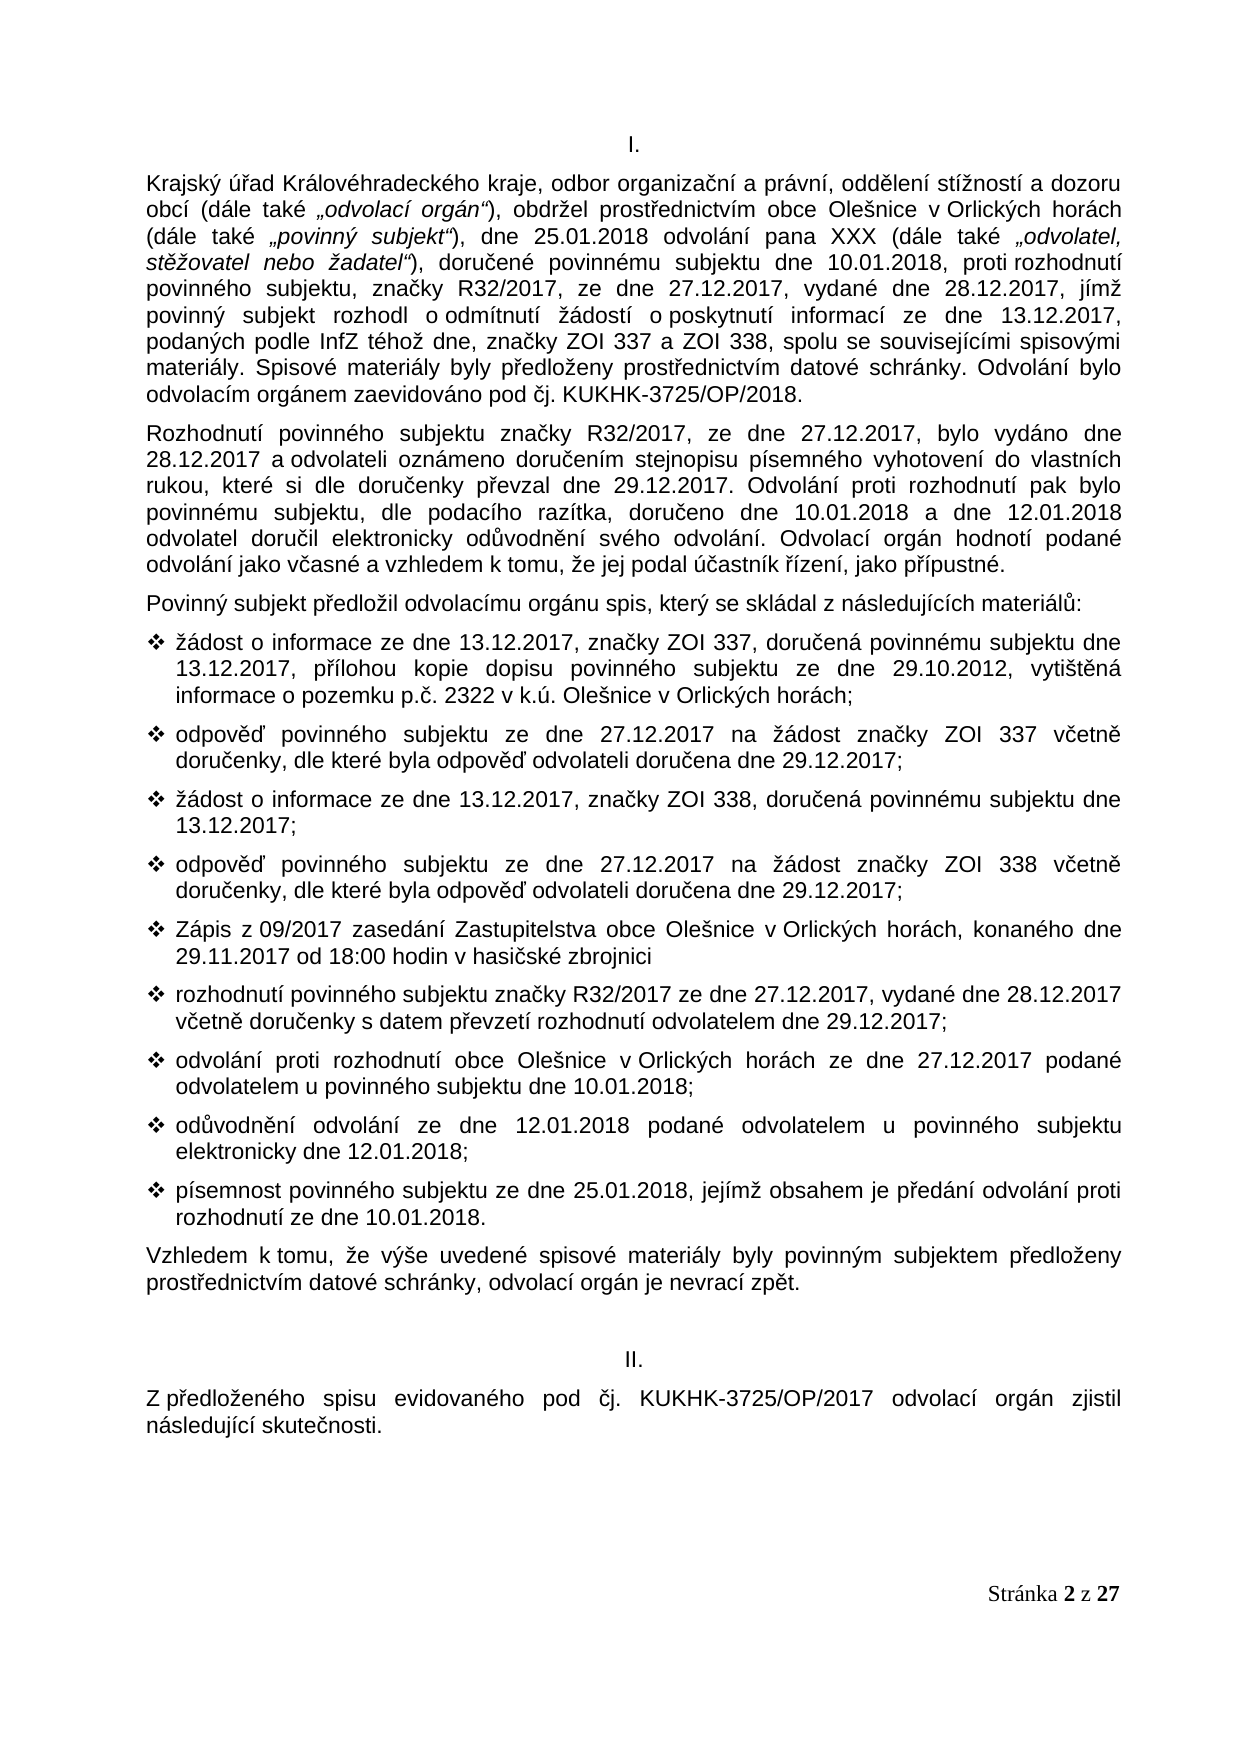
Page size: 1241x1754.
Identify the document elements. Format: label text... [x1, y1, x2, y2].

text Krajský úřad Královéhradeckého kraje, odbor organizační a právní, oddělení stížností a dozoru obcí (dále také „odvolací orgán“), obdržel prostřednictvím obce Olešnice v Orlických horách (dále také „povinný subjekt“), dne 25.01.2018 odvolání pana XXX (dále také „odvolatel, stěžovatel nebo žadatel“), doručené povinnému subjektu dne 10.01.2018, proti rozhodnutí povinného subjektu, značky R32/2017, ze dne 27.12.2017, vydané dne 28.12.2017, jímž povinný subjekt rozhodl o odmítnutí žádostí o poskytnutí informací ze dne 13.12.2017, podaných podle InfZ téhož dne, značky ZOI 337 a ZOI 338, spolu se souvisejícími spisovými materiály. Spisové materiály byly předloženy prostřednictvím datové schránky. Odvolání bylo odvolacím orgánem zaevidováno pod čj. KUKHK-3725/OP/2018. [146, 170, 1122, 407]
list odpověď povinného subjektu ze dne 27.12.2017 na žádost značky ZOI 338 včetně doručenky, dle které byla odpověď odvolateli doručena dne 29.12.2017; [146, 851, 1122, 904]
text Rozhodnutí povinného subjektu značky R32/2017, ze dne 27.12.2017, bylo vydáno dne 28.12.2017 a odvolateli oznámeno doručením stejnopisu písemného vyhotovení do vlastních rukou, které si dle doručenky převzal dne 29.12.2017. Odvolání proti rozhodnutí pak bylo povinnému subjektu, dle podacího razítka, doručeno dne 10.01.2018 a dne 12.01.2018 odvolatel doručil elektronicky odůvodnění svého odvolání. Odvolací orgán hodnotí podané odvolání jako včasné a vzhledem k tomu, že jej podal účastník řízení, jako přípustné. [146, 419, 1122, 578]
list žádost o informace ze dne 13.12.2017, značky ZOI 337, doručená povinnému subjektu dne 13.12.2017, přílohou kopie dopisu povinného subjektu ze dne 29.10.2012, vytištěná informace o pozemku p.č. 2322 v k.ú. Olešnice v Orlických horách; [146, 629, 1122, 708]
text II. [146, 1346, 1122, 1373]
list žádost o informace ze dne 13.12.2017, značky ZOI 338, doručená povinnému subjektu dne 13.12.2017; [146, 786, 1122, 838]
text Vzhledem k tomu, že výše uvedené spisové materiály byly povinným subjektem předloženy prostřednictvím datové schránky, odvolací orgán je nevrací zpět. [146, 1242, 1122, 1295]
list Zápis z 09/2017 zasedání Zastupitelstva obce Olešnice v Orlických horách, konaného dne 29.11.2017 od 18:00 hodin v hasičské zbrojnici [146, 916, 1122, 969]
text I. [146, 131, 1122, 157]
text Z předloženého spisu evidovaného pod čj. KUKHK-3725/OP/2017 odvolací orgán zjistil následující skutečnosti. [146, 1385, 1122, 1438]
text Povinný subjekt předložil odvolacímu orgánu spis, který se skládal z následujících materiálů: [146, 590, 1122, 617]
list písemnost povinného subjektu ze dne 25.01.2018, jejímž obsahem je předání odvolání proti rozhodnutí ze dne 10.01.2018. [146, 1177, 1122, 1230]
list rozhodnutí povinného subjektu značky R32/2017 ze dne 27.12.2017, vydané dne 28.12.2017 včetně doručenky s datem převzetí rozhodnutí odvolatelem dne 29.12.2017; [146, 981, 1122, 1034]
list odůvodnění odvolání ze dne 12.01.2018 podané odvolatelem u povinného subjektu elektronicky dne 12.01.2018; [146, 1112, 1122, 1164]
list odvolání proti rozhodnutí obce Olešnice v Orlických horách ze dne 27.12.2017 podané odvolatelem u povinného subjektu dne 10.01.2018; [146, 1047, 1122, 1099]
list odpověď povinného subjektu ze dne 27.12.2017 na žádost značky ZOI 337 včetně doručenky, dle které byla odpověď odvolateli doručena dne 29.12.2017; [146, 721, 1122, 773]
